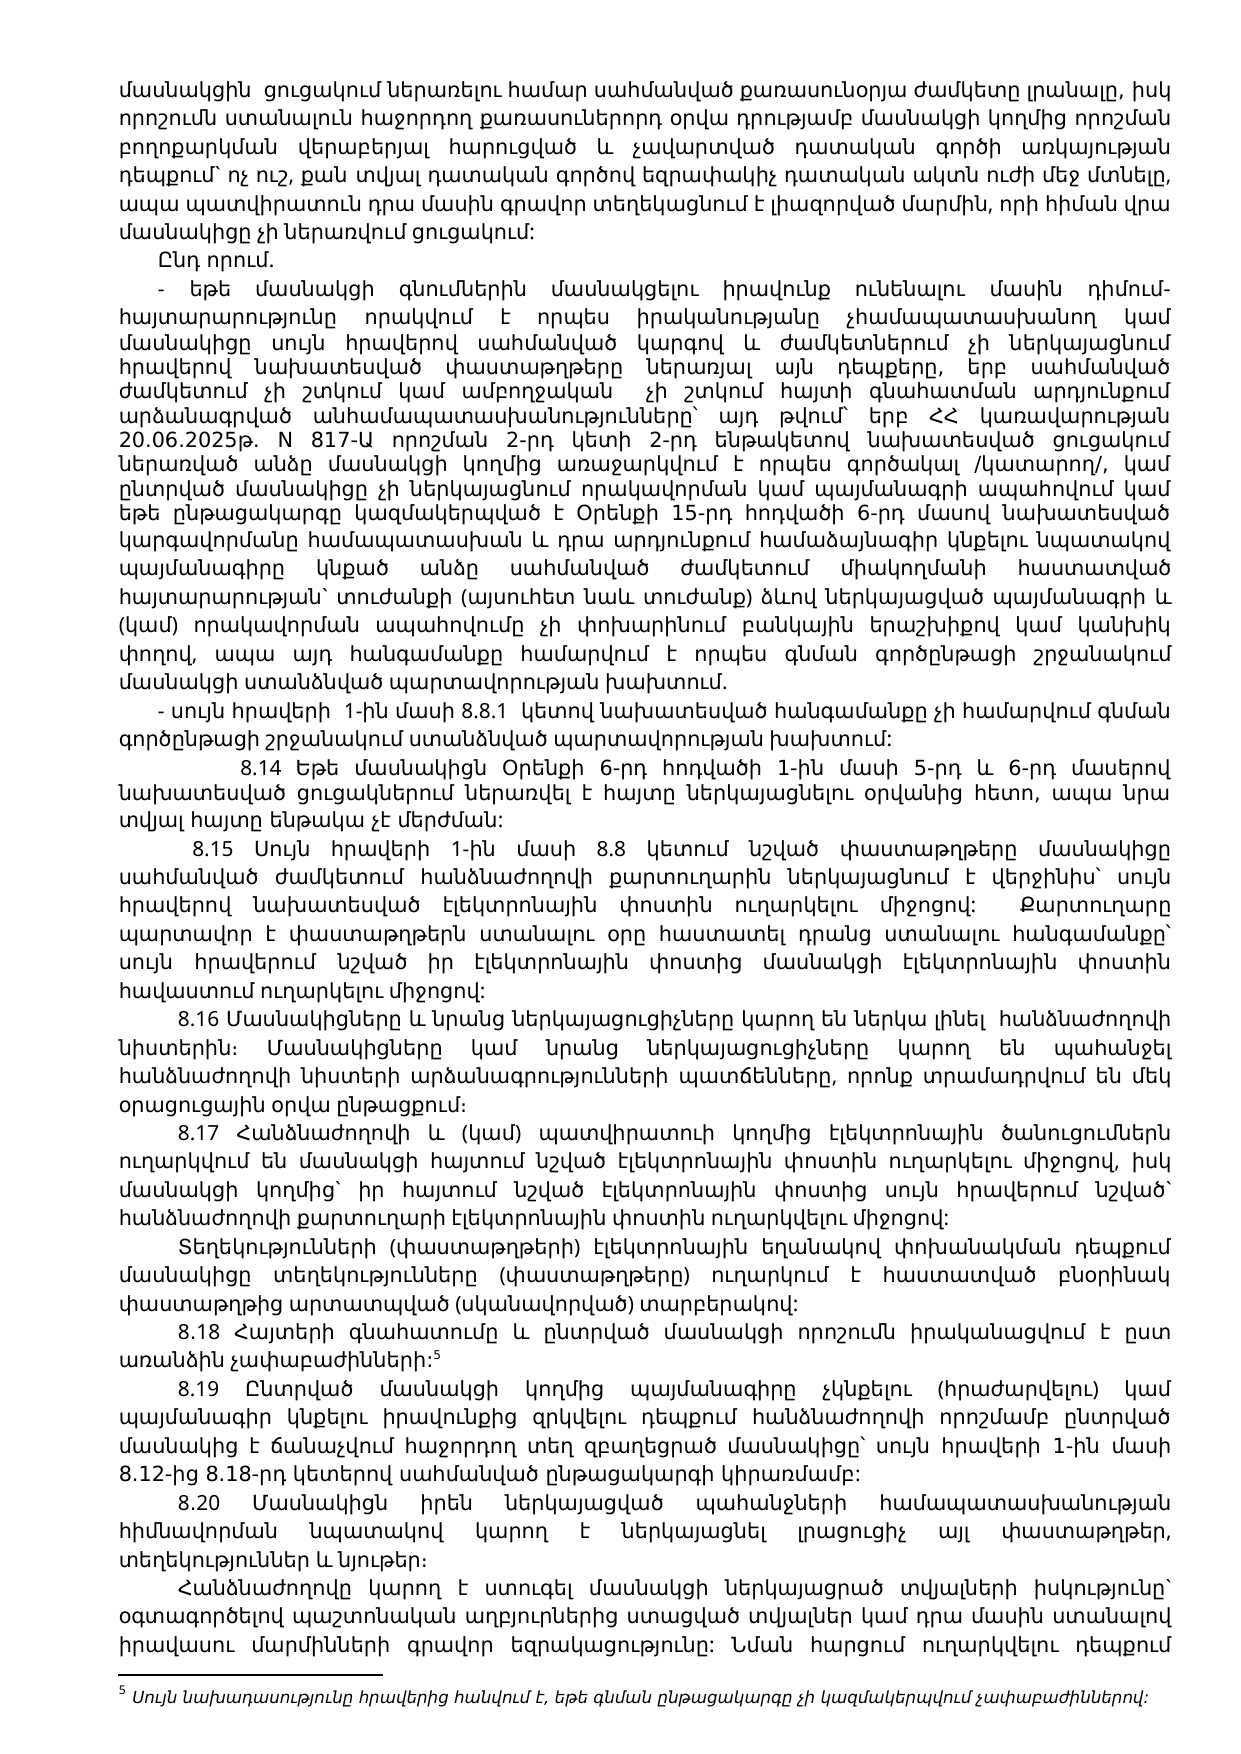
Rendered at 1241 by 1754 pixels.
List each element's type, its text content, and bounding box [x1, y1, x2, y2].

text 8.17 Հանձնաժողովի և (կամ) պատվիրատուի կողմից էլեկտրոնային ծանուցումներն ուղարկվում են մասնակցի հայտում նշված էլեկտրոնային փոստին ուղարկելու միջոցով, իսկ մասնակցի կողմից` իր հայտում նշված էլեկտրոնային փոստից սույն հրավերում նշված` հանձնաժողովի քարտուղարի էլեկտրոնային փոստին ուղարկվելու միջոցով: [118, 1118, 1171, 1232]
text 8.16 Մասնակիցները և նրանց ներկայացուցիչները կարող են ներկա լինել հանձնաժողովի նիստերին։ Մասնակիցները կամ նրանց ներկայացուցիչները կարող են պահանջել հանձնաժողովի նիստերի արձանագրությունների պատճենները, որոնք տրամադրվում են մեկ օրացուցային օրվա ընթացքում։ [118, 1004, 1171, 1118]
text - եթե մասնակցի գնումներին մասնակցելու իրավունք ունենալու մասին դիմում-հայտարարությունը որակվում է որպես իրականությանը չհամապատասխանող կամ մասնակիցը սույն հրավերով սահմանված կարգով և ժամկետներում չի ներկայացնում հրավերով նախատեսված փաստաթղթերը ներառյալ այն դեպքերը, երբ սահմանված ժամկետում չի շտկում կամ ամբողջական չի շտկում հայտի գնահատման արդյունքում արձանագրված անհամապատասխանությունները՝ այդ թվում՝ երբ ՀՀ կառավարության 20.06.2025թ. N 817-Ա որոշման 2-րդ կետի 2-րդ ենթակետով նախատեսված ցուցակում ներառված անձը մասնակցի կողմից առաջարկվում է որպես գործակալ /կատարող/, կամ ընտրված մասնակիցը չի ներկայացնում որակավորման կամ պայմանագրի ապահովում կամ եթե ընթացակարգը կազմակերպված է Օրենքի 15-րդ հոդվածի 6-րդ մասով նախատեսված կարգավորմանը համապատասխան և դրա արդյունքում համաձայնագիր կնքելու նպատակով պայմանագիրը կնքած անձը սահմանված ժամկետում միակողմանի հաստատված հայտարարության` տուժանքի (այսուհետ նաև տուժանք) ձևով ներկայացված պայմանագրի և (կամ) որակավորման ապահովումը չի փոխարինում բանկային երաշխիքով կամ կանխիկ փողով, ապա այդ հանգամանքը համարվում է որպես գնման գործընթացի շրջանակում մասնակցի ստանձնված պարտավորության խախտում. [118, 274, 1171, 696]
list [118, 75, 1171, 246]
text 8.15 Սույն հրավերի 1-ին մասի 8.8 կետում նշված փաստաթղթերը մասնակիցը սահմանված ժամկետում հանձնաժողովի քարտուղարին ներկայացնում է վերջինիս՝ սույն հրավերով նախատեսված էլեկտրոնային փոստին ուղարկելու միջոցով: Քարտուղարը պարտավոր է փաստաթղթերն ստանալու օրը հաստատել դրանց ստանալու հանգամանքը՝ սույն հրավերում նշված իր էլեկտրոնային փոստից մասնակցի էլեկտրոնային փոստին հավաստում ուղարկելու միջոցով: [118, 834, 1171, 1004]
text Տեղեկությունների (փաստաթղթերի) էլեկտրոնային եղանակով փոխանակման դեպքում մասնակիցը տեղեկությունները (փաստաթղթերը) ուղարկում է հաստատված բնօրինակ փաստաթղթից արտատպված (սկանավորված) տարբերակով: [118, 1232, 1171, 1317]
text Ընդ որում. [118, 246, 1171, 274]
text 8.18 Հայտերի գնահատումը և ընտրված մասնակցի որոշումն իրականացվում է ըստ առանձին չափաբաժինների: [118, 1317, 1171, 1374]
text 8.20 Մասնակիցն իրեն ներկայացված պահանջների համապատասխանության հիմնավորման նպատակով կարող է ներկայացնել լրացուցիչ այլ փաստաթղթեր, տեղեկություններ և նյութեր։ [118, 1488, 1171, 1573]
text 8.14 Եթե մասնակիցն Օրենքի 6-րդ հոդվածի 1-ին մասի 5-րդ և 6-րդ մասերով նախատեսված ցուցակներում ներառվել է հայտը ներկայացնելու օրվանից հետո, ապա նրա տվյալ հայտը ենթակա չէ մերժման: [118, 753, 1171, 834]
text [118, 1573, 1171, 1658]
text - սույն հրավերի 1-ին մասի 8.8.1 կետով նախատեսված հանգամանքը չի համարվում գնման գործընթացի շրջանակում ստանձնված պարտավորության խախտում: [118, 696, 1171, 753]
text 8.19 Ընտրված մասնակցի կողմից պայմանագիրը չկնքելու (հրաժարվելու) կամ պայմանագիր կնքելու իրավունքից զրկվելու դեպքում հանձնաժողովի որոշմամբ ընտրված մասնակից է ճանաչվում հաջորդող տեղ զբաղեցրած մասնակիցը՝ սույն հրավերի 1-ին մասի 8.12-ից 8.18-րդ կետերով սահմանված ընթացակարգի կիրառմամբ: [118, 1374, 1171, 1488]
